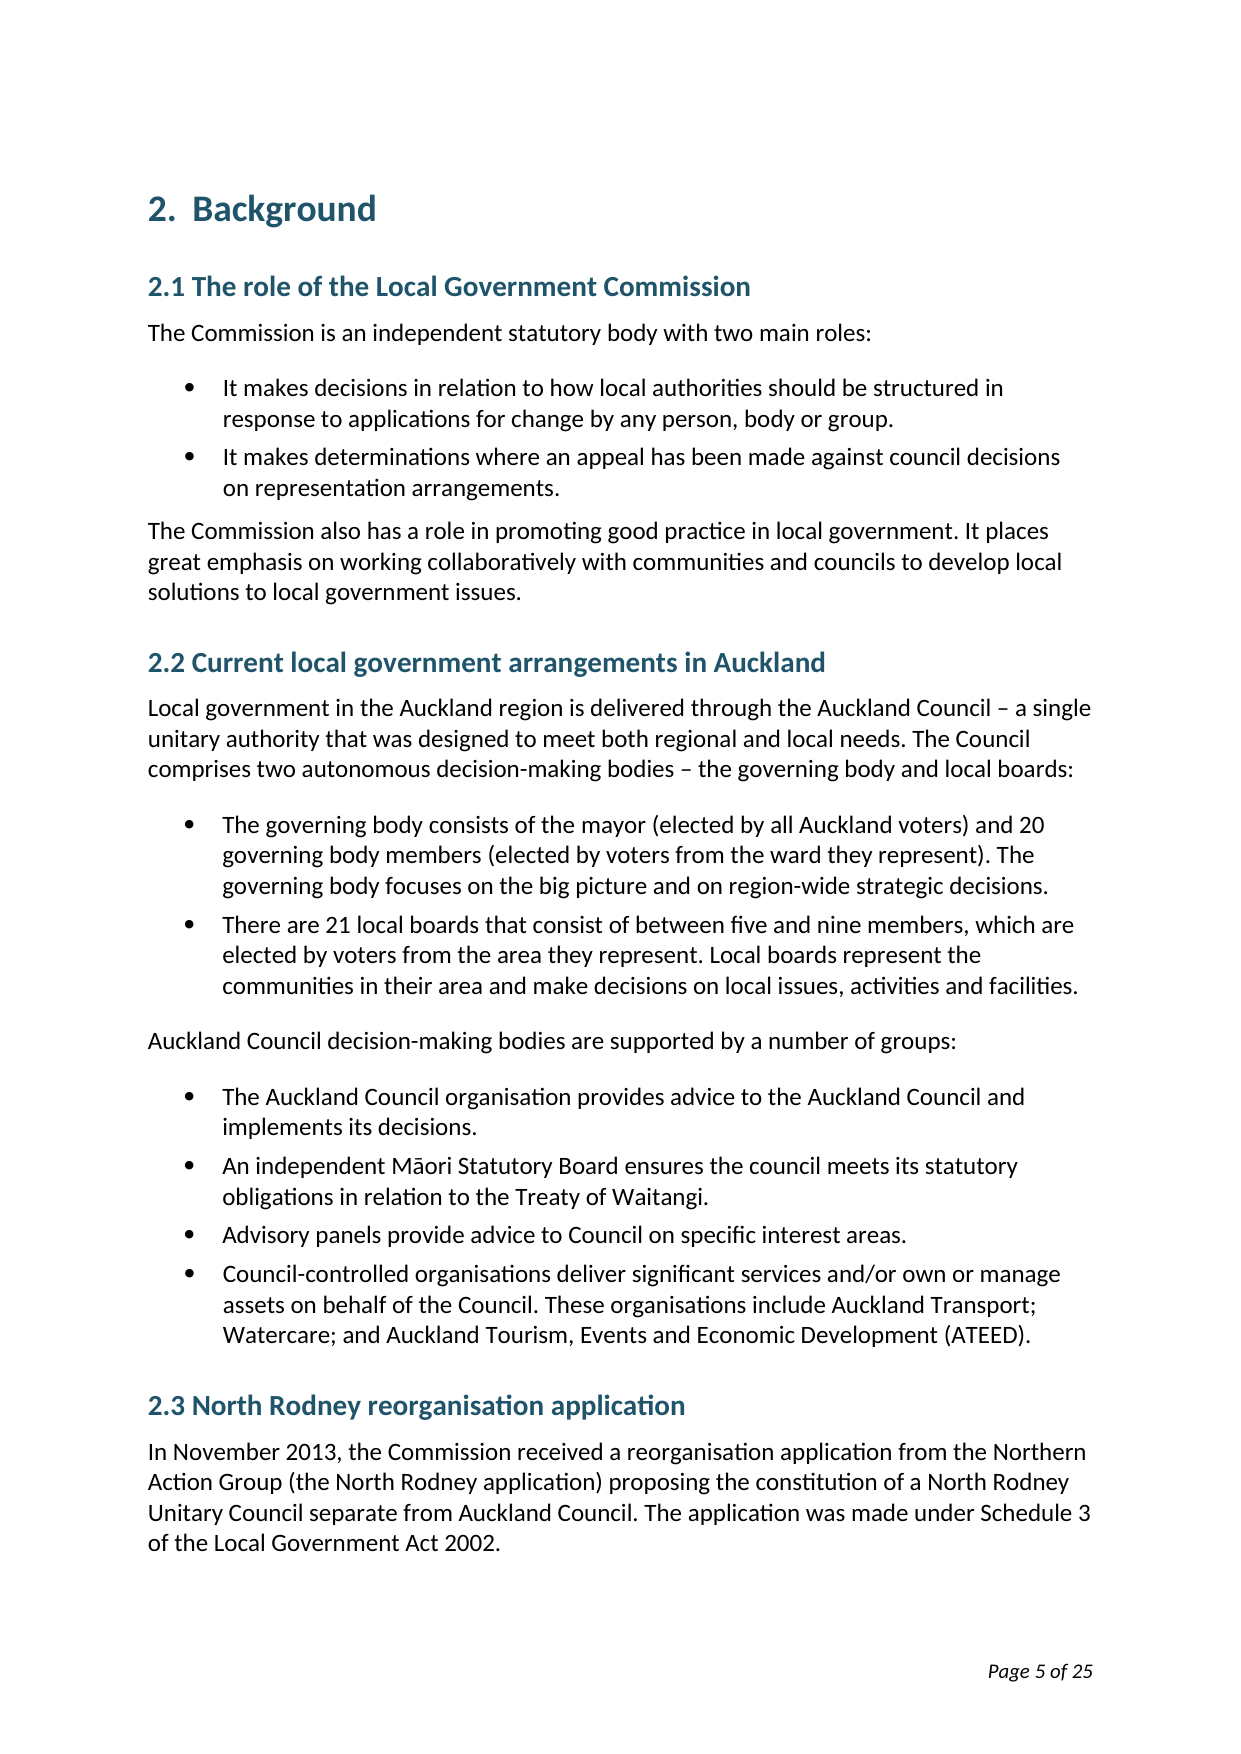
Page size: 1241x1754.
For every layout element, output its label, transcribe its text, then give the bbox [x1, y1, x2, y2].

subtitle 2.3 North Rodney reorganisation application [148, 1387, 1092, 1423]
text Local government in the Auckland region is delivered through the Auckland Council – a single unitary authority that was designed to meet both regional and local needs. The Council comprises two autonomous decision-making bodies – the governing body and local boards: [148, 692, 1092, 784]
list There are 21 local boards that consist of between five and nine members, which are elected by voters from the area they represent. Local boards represent the communities in their area and make decisions on local issues, activities and facilities. [185, 909, 1092, 1000]
list An independent Māori Statutory Board ensures the council meets its statutory obligations in relation to the Treaty of Waitangi. [185, 1150, 1092, 1211]
subtitle 2.1 The role of the Local Government Commission [148, 268, 1092, 304]
subtitle 2.2 Current local government arrangements in Auckland [148, 644, 1092, 680]
text The Commission is an independent statutory body with two main roles: [148, 317, 1092, 347]
list Council-controlled organisations deliver significant services and/or own or manage assets on behalf of the Council. These organisations include Auckland Transport; Watercare; and Auckland Tourism, Events and Economic Development (ATEED). [185, 1258, 1092, 1350]
list The governing body consists of the mayor (elected by all Auckland voters) and 20 governing body members (elected by voters from the ward they represent). The governing body focuses on the big picture and on region-wide strategic decisions. [185, 809, 1092, 900]
list Advisory panels provide advice to Council on specific interest areas. [185, 1219, 1092, 1250]
text In November 2013, the Commission received a reorganisation application from the Northern Action Group (the North Rodney application) proposing the constitution of a North Rodney Unitary Council separate from Auckland Council. The application was made under Schedule 3 of the Local Government Act 2002. [148, 1436, 1092, 1558]
subtitle Background [148, 185, 1092, 231]
text The Commission also has a role in promoting good practice in local government. It places great emphasis on working collaboratively with communities and councils to develop local solutions to local government issues. [148, 515, 1092, 607]
list It makes determinations where an appeal has been made against council decisions on representation arrangements. [185, 442, 1092, 503]
list The Auckland Council organisation provides advice to the Auckland Council and implements its decisions. [185, 1081, 1092, 1142]
text Auckland Council decision-making bodies are supported by a number of groups: [148, 1025, 1092, 1056]
list It makes decisions in relation to how local authorities should be structured in response to applications for change by any person, body or group. [185, 372, 1092, 433]
